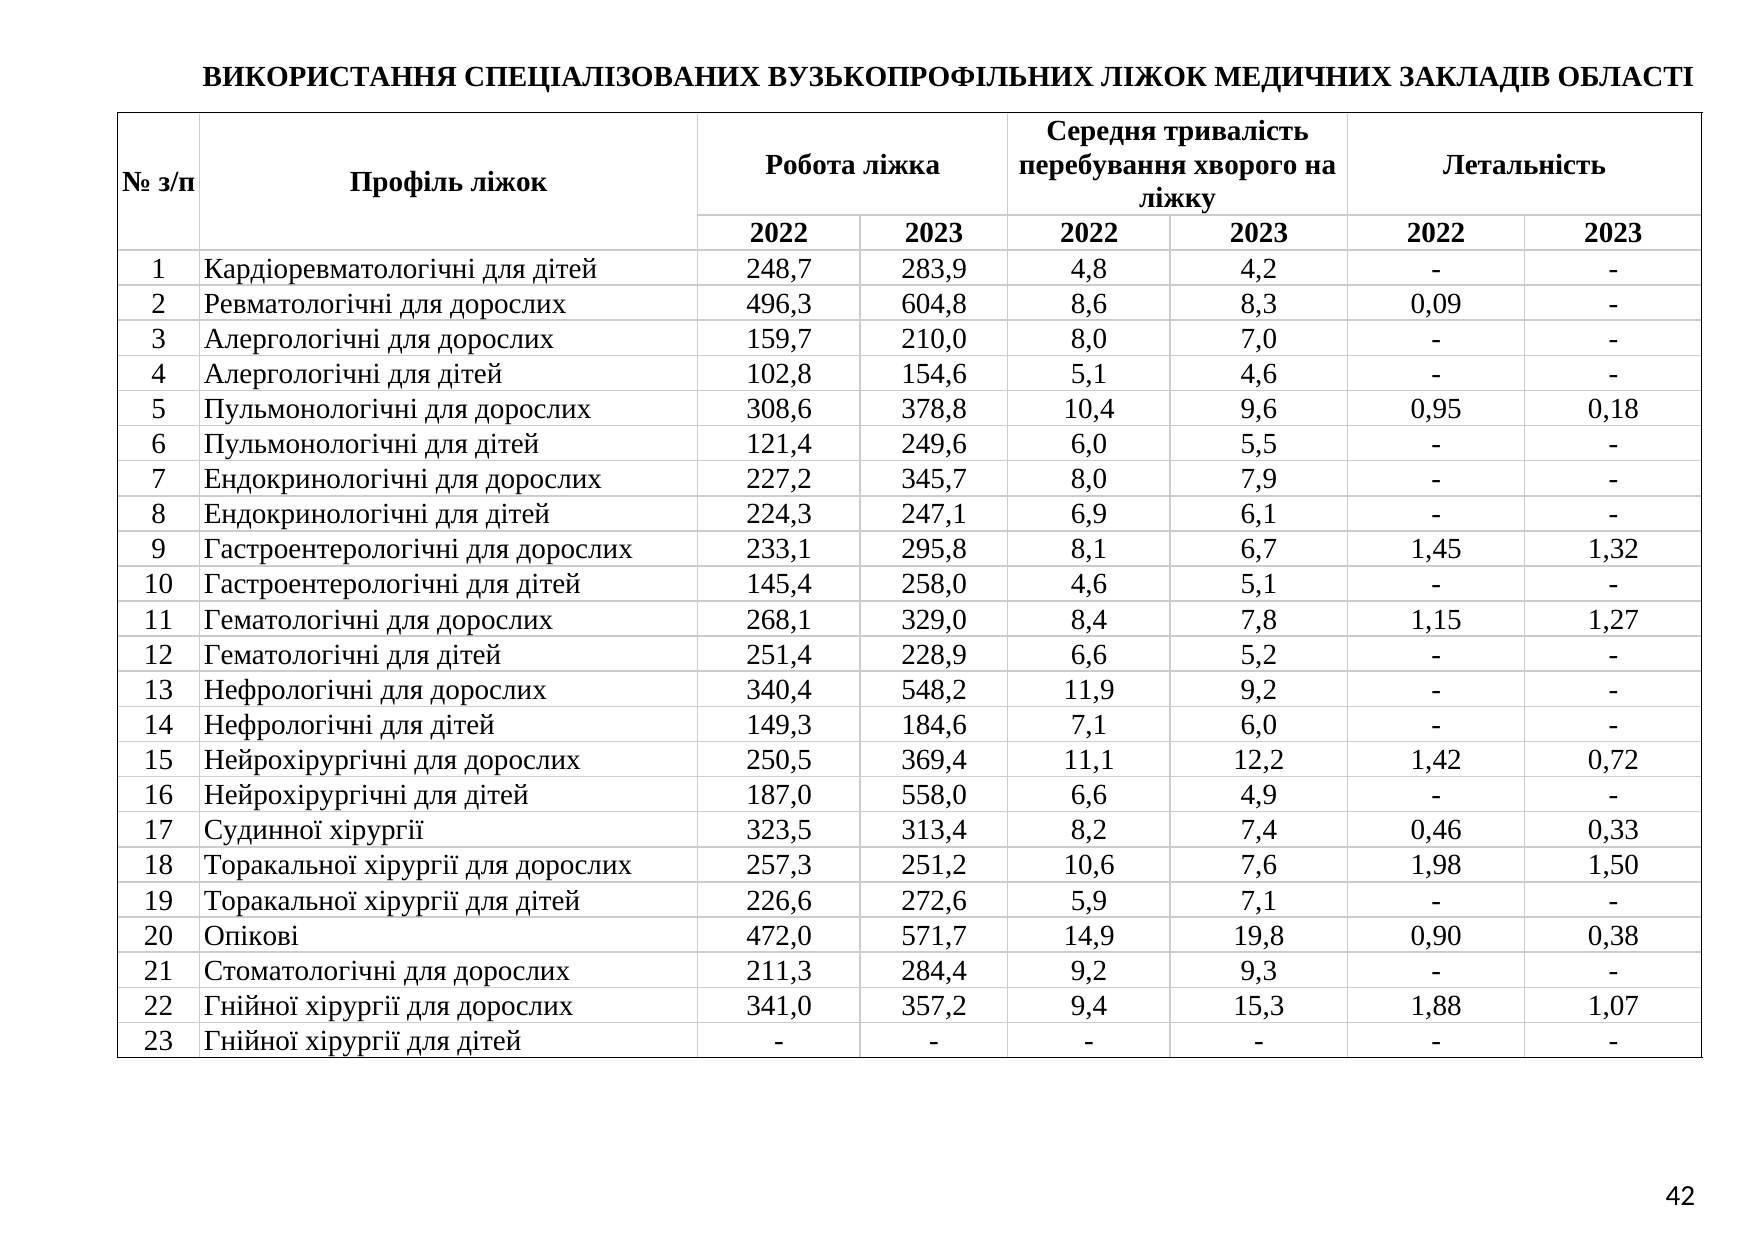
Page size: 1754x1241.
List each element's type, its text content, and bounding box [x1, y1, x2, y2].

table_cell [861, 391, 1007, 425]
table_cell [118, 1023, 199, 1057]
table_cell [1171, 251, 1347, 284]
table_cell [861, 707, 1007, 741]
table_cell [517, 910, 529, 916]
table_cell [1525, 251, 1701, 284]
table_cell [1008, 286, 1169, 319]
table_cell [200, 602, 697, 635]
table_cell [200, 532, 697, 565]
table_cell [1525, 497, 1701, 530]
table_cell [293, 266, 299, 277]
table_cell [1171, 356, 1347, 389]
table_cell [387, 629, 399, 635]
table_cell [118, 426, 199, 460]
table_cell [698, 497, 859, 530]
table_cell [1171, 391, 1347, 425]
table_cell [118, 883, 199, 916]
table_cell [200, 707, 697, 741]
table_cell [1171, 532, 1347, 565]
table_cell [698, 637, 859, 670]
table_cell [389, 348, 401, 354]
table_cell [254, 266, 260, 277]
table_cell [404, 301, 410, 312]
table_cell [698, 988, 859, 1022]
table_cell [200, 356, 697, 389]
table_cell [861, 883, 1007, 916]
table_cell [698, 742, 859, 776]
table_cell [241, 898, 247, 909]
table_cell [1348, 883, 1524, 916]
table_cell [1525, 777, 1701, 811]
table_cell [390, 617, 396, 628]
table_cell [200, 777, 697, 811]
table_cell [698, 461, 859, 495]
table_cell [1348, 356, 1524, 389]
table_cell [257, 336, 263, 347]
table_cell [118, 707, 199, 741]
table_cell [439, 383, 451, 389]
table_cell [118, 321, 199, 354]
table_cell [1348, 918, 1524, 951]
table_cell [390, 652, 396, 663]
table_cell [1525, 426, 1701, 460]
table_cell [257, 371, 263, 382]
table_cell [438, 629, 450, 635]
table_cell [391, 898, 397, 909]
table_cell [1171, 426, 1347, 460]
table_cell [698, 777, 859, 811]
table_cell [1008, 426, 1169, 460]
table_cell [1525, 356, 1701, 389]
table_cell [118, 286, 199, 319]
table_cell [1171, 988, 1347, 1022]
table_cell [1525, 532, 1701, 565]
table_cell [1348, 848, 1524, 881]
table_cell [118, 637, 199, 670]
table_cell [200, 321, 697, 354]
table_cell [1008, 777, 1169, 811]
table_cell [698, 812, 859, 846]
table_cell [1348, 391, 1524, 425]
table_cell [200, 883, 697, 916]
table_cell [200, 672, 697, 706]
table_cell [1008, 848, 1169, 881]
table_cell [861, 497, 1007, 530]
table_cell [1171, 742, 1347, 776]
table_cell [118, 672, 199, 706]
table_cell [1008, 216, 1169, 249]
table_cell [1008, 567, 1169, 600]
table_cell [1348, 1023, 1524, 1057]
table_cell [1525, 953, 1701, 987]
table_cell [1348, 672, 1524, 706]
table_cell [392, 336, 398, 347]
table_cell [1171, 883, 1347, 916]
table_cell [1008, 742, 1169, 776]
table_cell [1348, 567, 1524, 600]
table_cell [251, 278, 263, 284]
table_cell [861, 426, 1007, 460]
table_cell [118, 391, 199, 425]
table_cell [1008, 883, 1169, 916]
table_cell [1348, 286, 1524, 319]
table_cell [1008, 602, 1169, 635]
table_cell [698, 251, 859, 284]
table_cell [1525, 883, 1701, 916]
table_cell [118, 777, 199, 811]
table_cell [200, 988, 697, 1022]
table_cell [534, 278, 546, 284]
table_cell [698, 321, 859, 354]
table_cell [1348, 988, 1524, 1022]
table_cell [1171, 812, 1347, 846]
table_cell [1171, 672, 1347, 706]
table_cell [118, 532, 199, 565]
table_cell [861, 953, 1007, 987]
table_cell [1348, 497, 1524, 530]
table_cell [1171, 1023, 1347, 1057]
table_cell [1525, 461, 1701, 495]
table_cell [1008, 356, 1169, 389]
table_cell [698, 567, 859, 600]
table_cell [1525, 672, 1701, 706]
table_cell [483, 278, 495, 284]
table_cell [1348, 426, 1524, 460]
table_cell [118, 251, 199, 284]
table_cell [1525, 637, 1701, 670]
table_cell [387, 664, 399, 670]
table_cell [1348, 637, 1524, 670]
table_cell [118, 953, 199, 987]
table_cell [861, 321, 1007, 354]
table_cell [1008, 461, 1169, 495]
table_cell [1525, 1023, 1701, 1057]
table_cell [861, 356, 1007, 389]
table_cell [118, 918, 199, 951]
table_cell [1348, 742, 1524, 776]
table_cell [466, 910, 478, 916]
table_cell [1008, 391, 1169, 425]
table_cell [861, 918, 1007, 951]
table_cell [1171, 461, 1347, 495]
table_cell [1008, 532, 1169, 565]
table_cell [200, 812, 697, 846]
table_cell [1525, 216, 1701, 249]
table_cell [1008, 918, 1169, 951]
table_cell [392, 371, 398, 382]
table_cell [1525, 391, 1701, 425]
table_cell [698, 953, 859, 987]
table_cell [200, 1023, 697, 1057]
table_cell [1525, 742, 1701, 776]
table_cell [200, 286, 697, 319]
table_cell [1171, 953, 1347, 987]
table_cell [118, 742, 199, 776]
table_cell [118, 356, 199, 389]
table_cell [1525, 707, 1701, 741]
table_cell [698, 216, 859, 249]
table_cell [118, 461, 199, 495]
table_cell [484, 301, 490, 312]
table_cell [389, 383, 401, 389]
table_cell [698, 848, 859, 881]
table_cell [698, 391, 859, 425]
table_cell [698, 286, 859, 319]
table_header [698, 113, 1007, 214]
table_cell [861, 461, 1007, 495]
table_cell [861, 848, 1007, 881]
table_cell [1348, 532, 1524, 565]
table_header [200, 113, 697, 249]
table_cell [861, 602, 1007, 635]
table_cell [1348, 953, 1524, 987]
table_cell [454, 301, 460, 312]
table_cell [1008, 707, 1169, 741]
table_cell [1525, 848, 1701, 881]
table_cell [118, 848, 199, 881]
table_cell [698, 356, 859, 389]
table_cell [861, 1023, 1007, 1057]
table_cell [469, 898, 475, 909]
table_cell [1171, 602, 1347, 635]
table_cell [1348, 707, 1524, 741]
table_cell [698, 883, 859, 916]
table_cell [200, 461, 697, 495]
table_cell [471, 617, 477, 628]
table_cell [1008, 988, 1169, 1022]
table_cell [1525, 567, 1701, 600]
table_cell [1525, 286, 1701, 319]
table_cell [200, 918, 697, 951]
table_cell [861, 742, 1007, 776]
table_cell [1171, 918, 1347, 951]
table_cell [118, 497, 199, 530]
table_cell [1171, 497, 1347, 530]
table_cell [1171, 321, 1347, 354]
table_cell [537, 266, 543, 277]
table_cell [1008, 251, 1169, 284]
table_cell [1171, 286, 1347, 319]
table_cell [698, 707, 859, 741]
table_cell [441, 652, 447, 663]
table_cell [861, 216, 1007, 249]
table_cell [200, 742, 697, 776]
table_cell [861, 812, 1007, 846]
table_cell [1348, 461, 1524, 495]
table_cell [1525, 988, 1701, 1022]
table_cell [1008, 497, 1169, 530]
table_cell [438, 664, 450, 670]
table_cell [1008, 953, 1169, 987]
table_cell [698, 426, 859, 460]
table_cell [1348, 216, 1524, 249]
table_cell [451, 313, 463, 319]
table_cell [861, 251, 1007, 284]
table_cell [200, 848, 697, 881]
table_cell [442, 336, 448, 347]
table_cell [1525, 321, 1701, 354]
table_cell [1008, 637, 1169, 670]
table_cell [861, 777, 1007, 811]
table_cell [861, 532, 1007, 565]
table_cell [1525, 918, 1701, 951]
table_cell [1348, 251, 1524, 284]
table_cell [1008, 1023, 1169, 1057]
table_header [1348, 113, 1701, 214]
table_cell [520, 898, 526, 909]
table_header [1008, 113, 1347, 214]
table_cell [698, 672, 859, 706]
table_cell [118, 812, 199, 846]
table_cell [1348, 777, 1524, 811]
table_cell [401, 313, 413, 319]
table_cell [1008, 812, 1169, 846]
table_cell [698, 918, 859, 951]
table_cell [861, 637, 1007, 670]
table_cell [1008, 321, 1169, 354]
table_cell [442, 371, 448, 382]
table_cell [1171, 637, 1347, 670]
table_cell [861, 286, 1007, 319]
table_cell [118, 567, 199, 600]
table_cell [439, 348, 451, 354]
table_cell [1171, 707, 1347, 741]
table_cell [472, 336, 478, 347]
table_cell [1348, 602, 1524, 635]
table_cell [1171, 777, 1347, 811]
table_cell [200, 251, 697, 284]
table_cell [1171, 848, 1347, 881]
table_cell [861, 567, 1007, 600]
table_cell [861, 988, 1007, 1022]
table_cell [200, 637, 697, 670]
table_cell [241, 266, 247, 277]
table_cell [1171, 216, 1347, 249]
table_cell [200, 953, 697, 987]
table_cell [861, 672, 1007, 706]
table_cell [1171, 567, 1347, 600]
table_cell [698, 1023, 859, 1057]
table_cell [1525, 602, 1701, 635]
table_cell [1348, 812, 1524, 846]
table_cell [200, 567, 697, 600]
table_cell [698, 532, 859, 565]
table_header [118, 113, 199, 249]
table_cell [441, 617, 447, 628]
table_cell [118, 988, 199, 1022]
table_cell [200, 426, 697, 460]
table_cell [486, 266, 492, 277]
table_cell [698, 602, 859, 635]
text ВИКОРИСТАННЯ СПЕЦІАЛІЗОВАНИХ ВУЗЬКОПРОФІЛЬНИХ ЛІЖОК МЕДИЧНИХ ЗАКЛАДІВ ОБЛАСТІ [118, 59, 1695, 93]
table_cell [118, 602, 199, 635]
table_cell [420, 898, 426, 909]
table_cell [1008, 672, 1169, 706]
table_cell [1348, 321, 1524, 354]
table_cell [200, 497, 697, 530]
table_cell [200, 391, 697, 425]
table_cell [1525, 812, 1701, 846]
